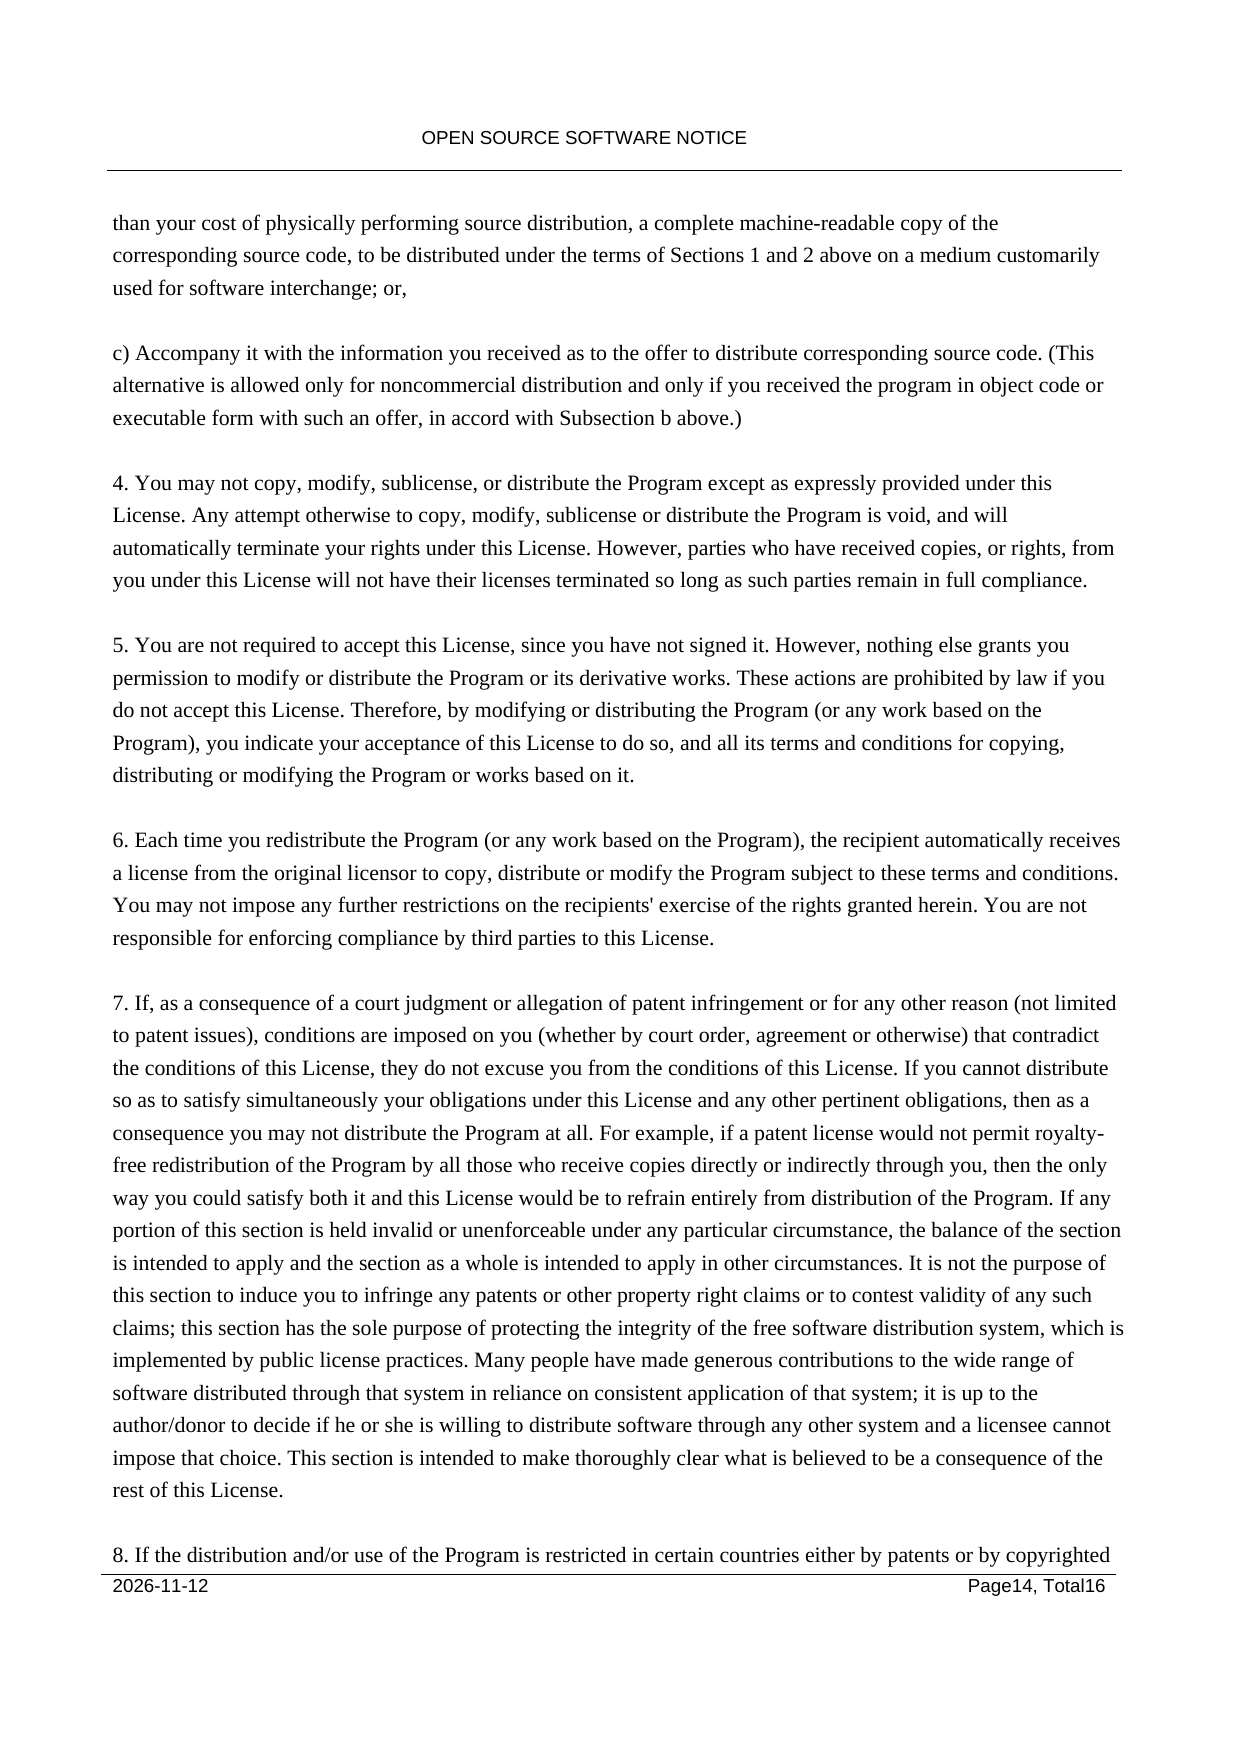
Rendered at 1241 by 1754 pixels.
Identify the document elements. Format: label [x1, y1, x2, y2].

text [112, 206, 1128, 1571]
